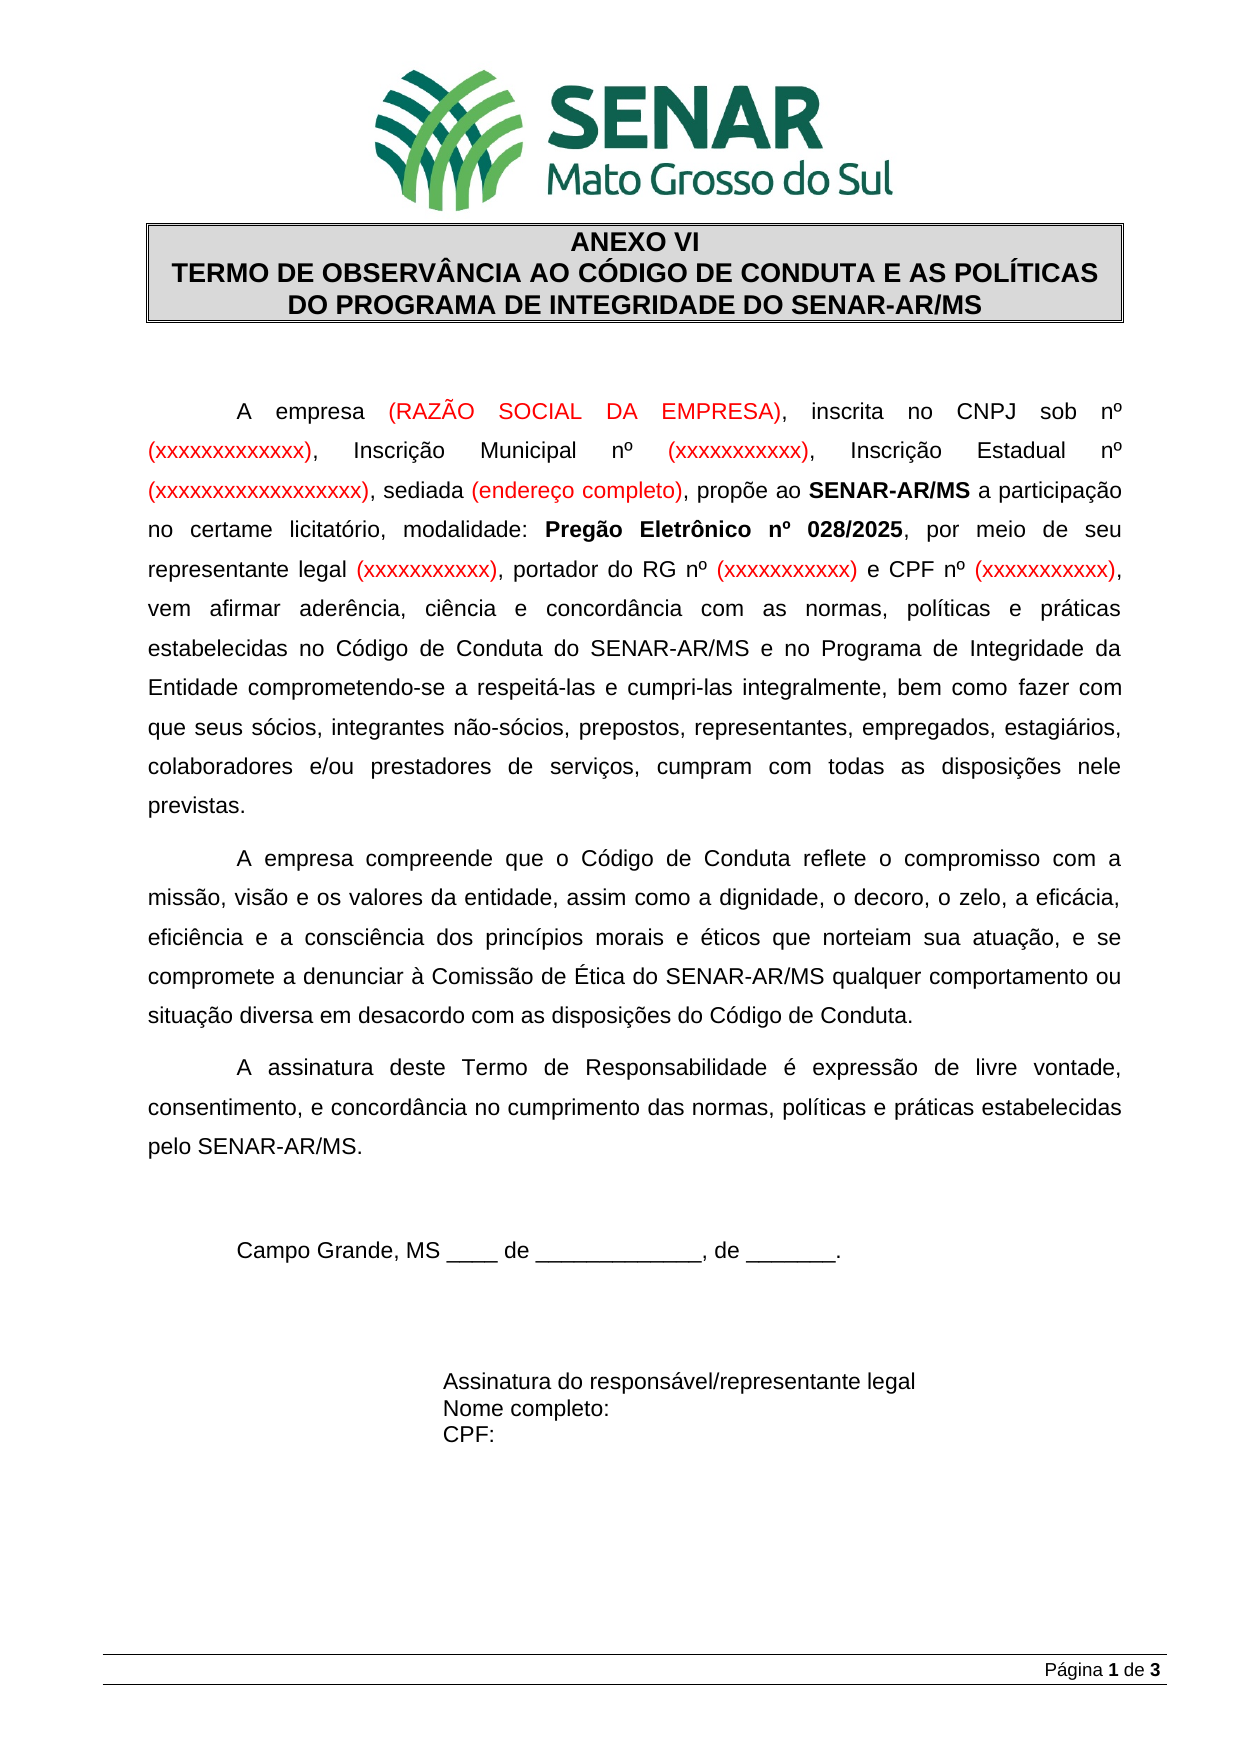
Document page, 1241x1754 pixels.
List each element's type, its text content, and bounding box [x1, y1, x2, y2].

text Nome completo: [354, 1395, 1122, 1421]
text Assinatura do responsável/representante legal [148, 1368, 1122, 1395]
text A assinatura deste Termo de Responsabilidade é expressão de livre vontade, consentimento, e concordância no cumprimento das normas, políticas e práticas estabelecidas pelo SENAR-AR/MS. [148, 1054, 1122, 1160]
text A empresa compreende que o Código de Conduta reflete o compromisso com a missão, visão e os valores da entidade, assim como a dignidade, o decoro, o zelo, a eficácia, eficiência e a consciência dos princípios morais e éticos que norteiam sua atuação, e se compromete a denunciar à Comissão de Ética do SENAR-AR/MS qualquer comportamento ou situação diversa em desacordo com as disposições do Código de Conduta. [148, 844, 1122, 1029]
text A empresa (RAZÃO SOCIAL DA EMPRESA), inscrita no CNPJ sob nº (xxxxxxxxxxxxx), Inscrição Municipal nº (xxxxxxxxxxx), Inscrição Estadual nº (xxxxxxxxxxxxxxxxxx), sediada (endereço completo), propõe ao SENAR-AR/MS a participação no certame licitatório, modalidade: Pregão Eletrônico nº 028/2025, por meio de seu representante legal (xxxxxxxxxxx), portador do RG nº (xxxxxxxxxxx) e CPF nº (xxxxxxxxxxx), vem afirmar aderência, ciência e concordância com as normas, políticas e práticas estabelecidas no Código de Conduta do SENAR-AR/MS e no Programa de Integridade da Entidade comprometendo-se a respeitá-las e cumpri-las integralmente, bem como fazer com que seus sócios, integrantes não-sócios, prepostos, representantes, empregados, estagiários, colaboradores e/ou prestadores de serviços, cumpram com todas as disposições nele previstas. [148, 398, 1122, 819]
table_header ANEXO VI TERMO DE OBSERVÂNCIA AO CÓDIGO DE CONDUTA E AS POLÍTICAS DO PROGRAMA DE INTEGRIDADE DO SENAR-AR/MS [149, 226, 1121, 320]
text CPF: [354, 1421, 1122, 1447]
text Campo Grande, MS ____ de _____________, de _______. [148, 1237, 1122, 1264]
picture [365, 59, 905, 223]
